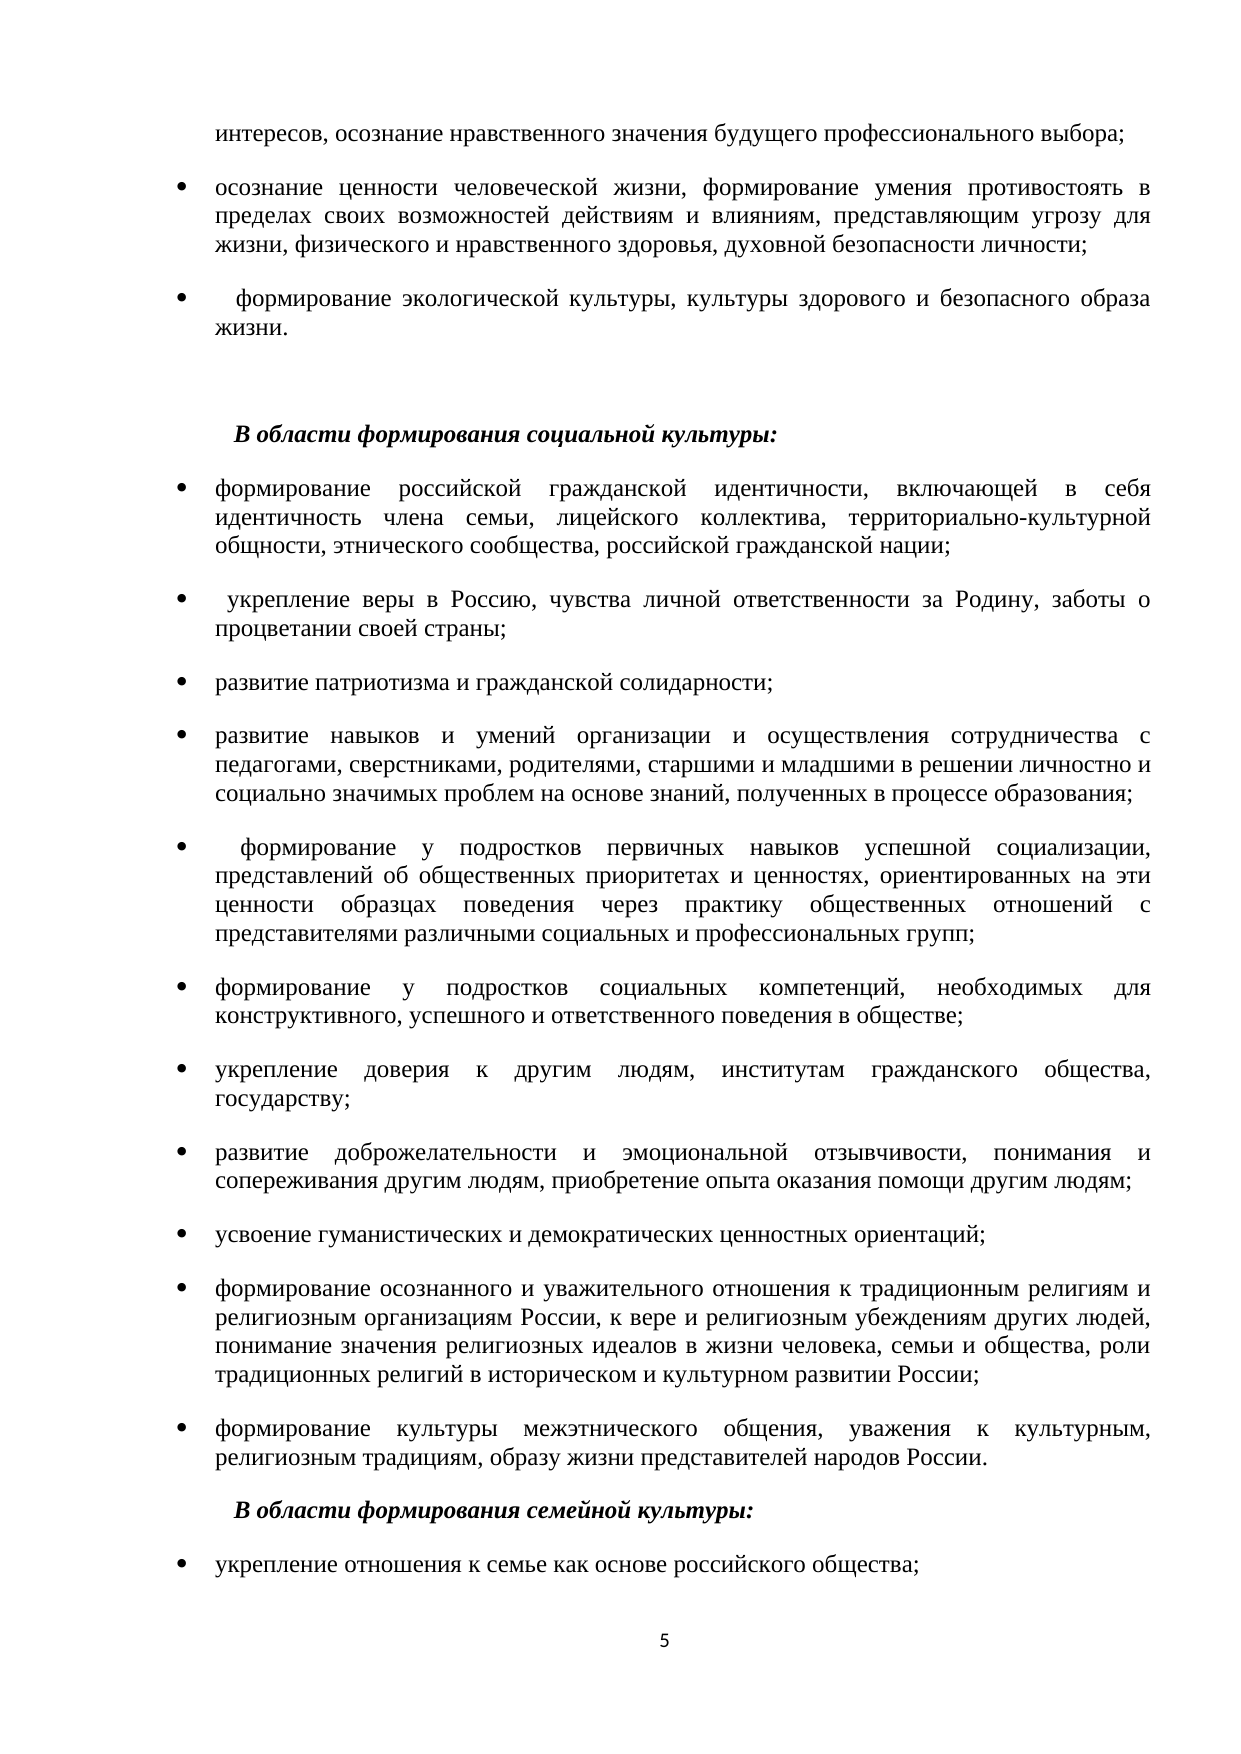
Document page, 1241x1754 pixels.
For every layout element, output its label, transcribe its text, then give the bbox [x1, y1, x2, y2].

list развитие навыков и умений организации и осуществления сотрудничества с педагогами, сверстниками, родителями, старшими и младшими в решении личностно и социально значимых проблем на основе знаний, полученных в процессе образования; [177, 721, 1152, 807]
list осознание ценности человеческой жизни, формирование умения противостоять в пределах своих возможностей действиям и влияниям, представляющим угрозу для жизни, физического и нравственного здоровья, духовной безопасности личности; [177, 172, 1152, 258]
text В области формирования семейной культуры: [177, 1496, 1152, 1524]
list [177, 118, 1152, 147]
list развитие доброжелательности и эмоциональной отзывчивости, понимания и сопереживания другим людям, приобретение опыта оказания помощи другим людям; [177, 1137, 1152, 1194]
list укрепление отношения к семье как основе российского общества; [177, 1549, 1152, 1578]
list укрепление веры в Россию, чувства личной ответственности за Родину, заботы о процветании своей страны; [177, 584, 1152, 642]
list формирование экологической культуры, культуры здорового и безопасного образа жизни. [177, 283, 1152, 341]
text В области формирования социальной культуры: [177, 419, 1152, 448]
list формирование осознанного и уважительного отношения к традиционным религиям и религиозным организациям России, к вере и религиозным убеждениям других людей, понимание значения религиозных идеалов в жизни человека, семьи и общества, роли традиционных религий в историческом и культурном развитии России; [177, 1273, 1152, 1388]
list формирование культуры межэтнического общения, уважения к культурным, религиозным традициям, образу жизни представителей народов России. [177, 1413, 1152, 1471]
list формирование российской гражданской идентичности, включающей в себя идентичность члена семьи, лицейского коллектива, территориально-культурной общности, этнического сообщества, российской гражданской нации; [177, 473, 1152, 559]
list формирование у подростков социальных компетенций, необходимых для конструктивного, успешного и ответственного поведения в обществе; [177, 972, 1152, 1029]
list укрепление доверия к другим людям, институтам гражданского общества, государству; [177, 1054, 1152, 1112]
list усвоение гуманистических и демократических ценностных ориентаций; [177, 1219, 1152, 1248]
list развитие патриотизма и гражданской солидарности; [177, 667, 1152, 696]
list формирование у подростков первичных навыков успешной социализации, представлений об общественных приоритетах и ценностях, ориентированных на эти ценности образцах поведения через практику общественных отношений с представителями различными социальных и профессиональных групп; [177, 832, 1152, 947]
